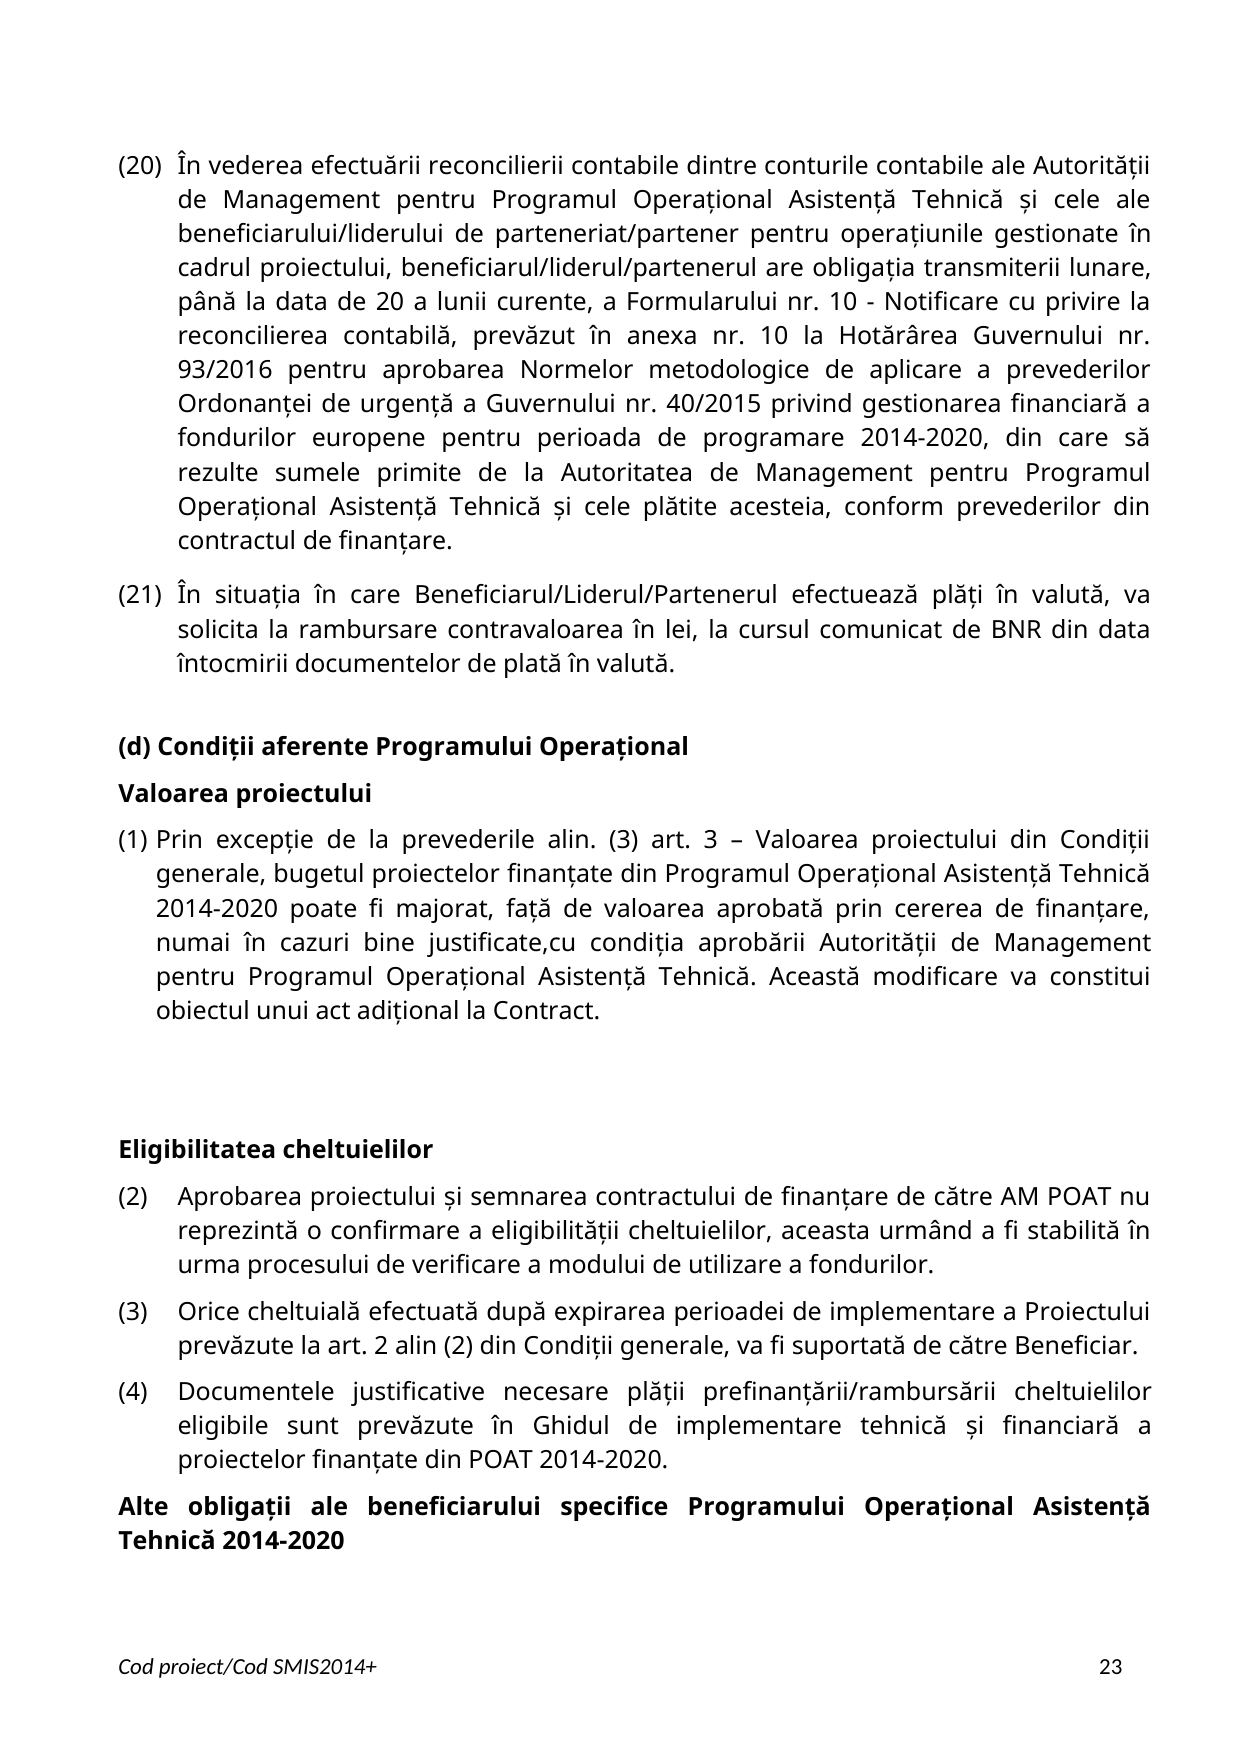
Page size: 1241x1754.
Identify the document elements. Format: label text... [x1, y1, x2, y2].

text Alte obligații ale beneficiarului specifice Programului Operațional Asistență Tehnică 2014-2020 [118, 1489, 1152, 1557]
text Valoarea proiectului [118, 776, 1152, 809]
list În situația în care Beneficiarul/Liderul/Partenerul efectuează plăți în valută, va solicita la rambursare contravaloarea în lei, la cursul comunicat de BNR din data întocmirii documentelor de plată în valută. [118, 577, 1152, 679]
list Documentele justificative necesare plăţii prefinanţării/rambursării cheltuielilor eligibile sunt prevăzute în Ghidul de implementare tehnică și financiară a proiectelor finanțate din POAT 2014-2020. [118, 1374, 1152, 1476]
list Prin excepție de la prevederile alin. (3) art. 3 – Valoarea proiectului din Condiții generale, bugetul proiectelor finanțate din Programul Operațional Asistență Tehnică 2014-2020 poate fi majorat, față de valoarea aprobată prin cererea de finanțare, numai în cazuri bine justificate,cu condiţia aprobării Autorităţii de Management pentru Programul Operaţional Asistenţă Tehnică. Această modificare va constitui obiectul unui act adiţional la Contract. [118, 822, 1152, 1026]
list Orice cheltuială efectuată după expirarea perioadei de implementare a Proiectului prevăzute la art. 2 alin (2) din Condiții generale, va fi suportată de către Beneficiar. [118, 1293, 1152, 1361]
list În vederea efectuării reconcilierii contabile dintre conturile contabile ale Autorității de Management pentru Programul Operațional Asistență Tehnică şi cele ale beneficiarului/liderului de parteneriat/partener pentru operaţiunile gestionate în cadrul proiectului, beneficiarul/liderul/partenerul are obligaţia transmiterii lunare, până la data de 20 a lunii curente, a Formularului nr. 10 - Notificare cu privire la reconcilierea contabilă, prevăzut în anexa nr. 10 la Hotărârea Guvernului nr. 93/2016 pentru aprobarea Normelor metodologice de aplicare a prevederilor Ordonanţei de urgenţă a Guvernului nr. 40/2015 privind gestionarea financiară a fondurilor europene pentru perioada de programare 2014-2020, din care să rezulte sumele primite de la Autoritatea de Management pentru Programul Operațional Asistență Tehnică şi cele plătite acesteia, conform prevederilor din contractul de finanţare. [118, 148, 1152, 556]
text Eligibilitatea cheltuielilor [118, 1132, 1152, 1166]
list Aprobarea proiectului și semnarea contractului de finanțare de către AM POAT nu reprezintă o confirmare a eligibilității cheltuielilor, aceasta urmând a fi stabilită în urma procesului de verificare a modului de utilizare a fondurilor. [118, 1179, 1152, 1281]
text (d) Condiții aferente Programului Operațional [118, 729, 1152, 763]
